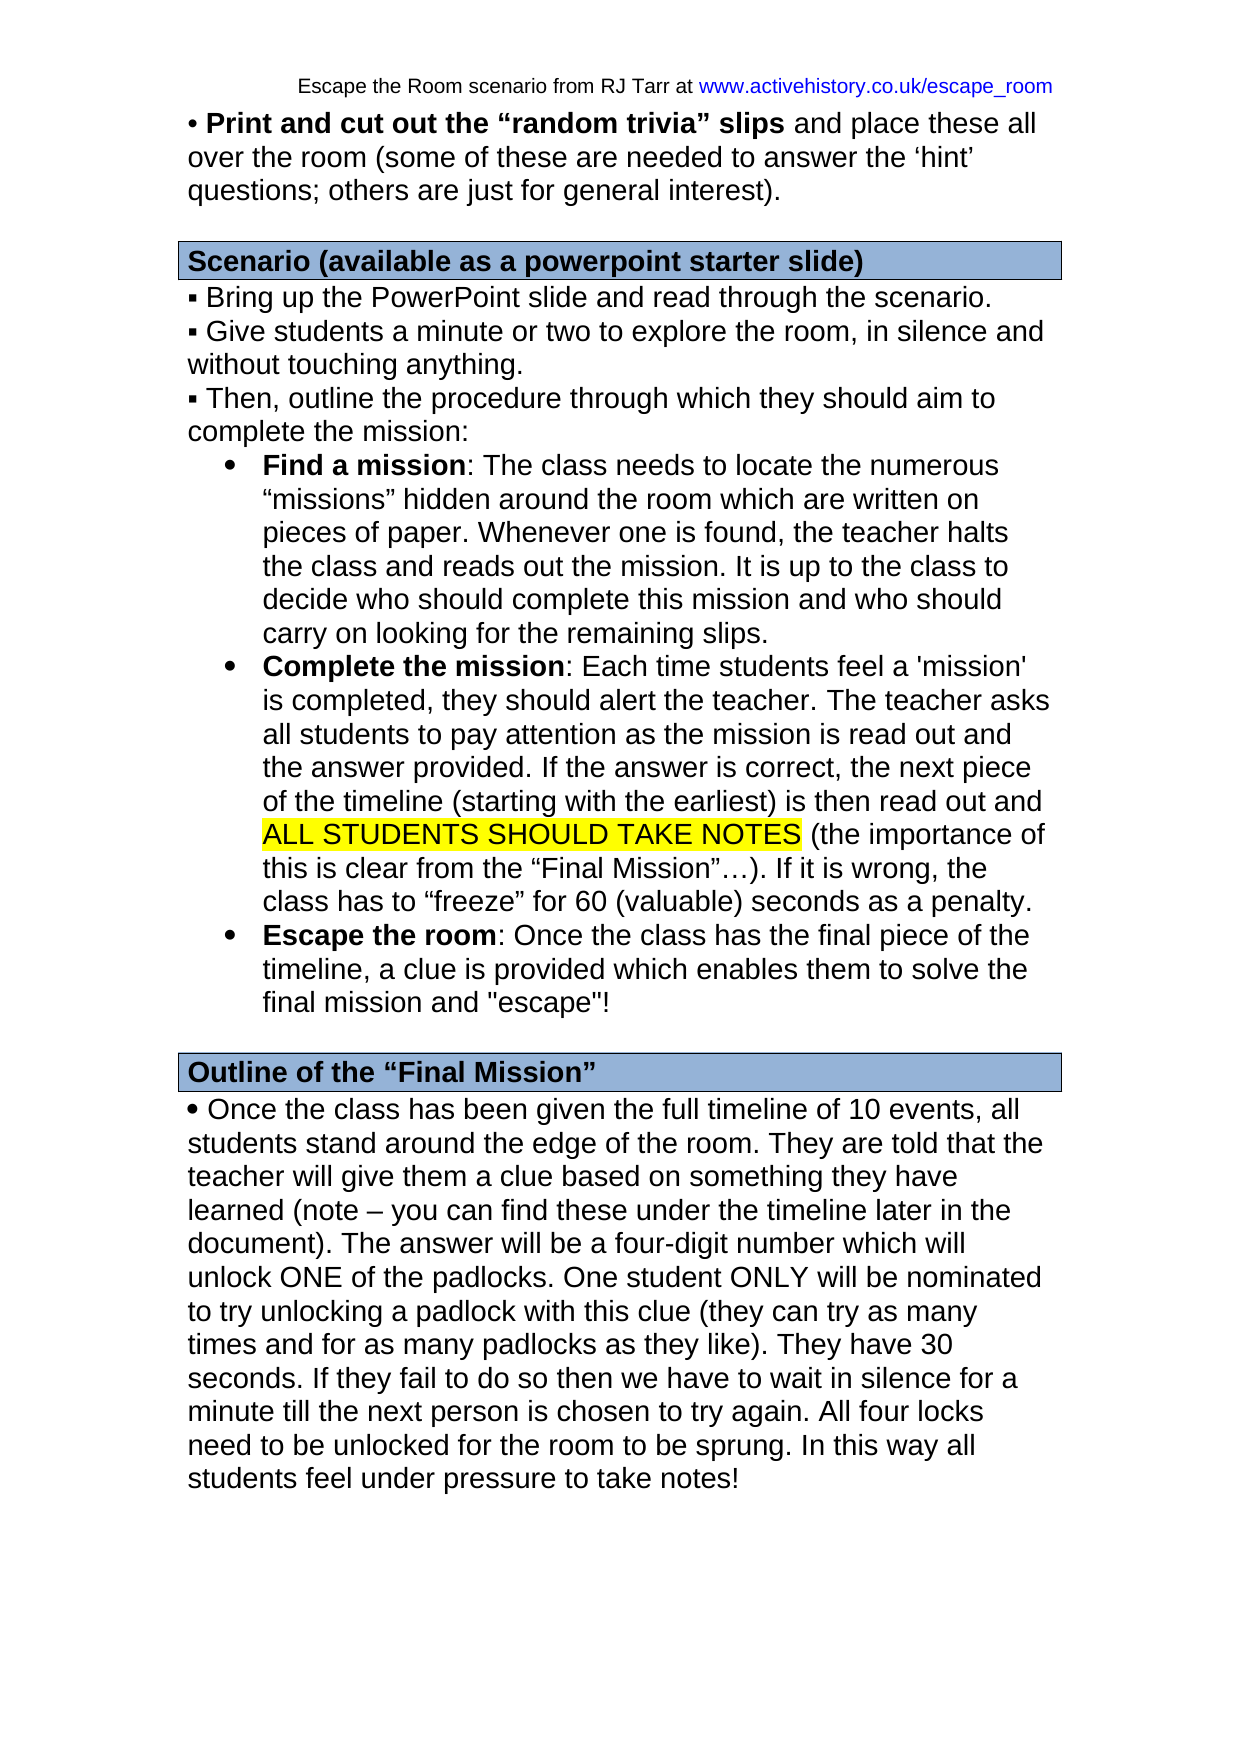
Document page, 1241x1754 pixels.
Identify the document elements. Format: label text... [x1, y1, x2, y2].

text • Print and cut out the “random trivia” slips and place these all over the room (some of these are needed to answer the ‘hint’ questions; others are just for general interest). [187, 106, 1053, 207]
list Escape the room: Once the class has the final piece of the timeline, a clue is provided which enables them to solve the final mission and "escape"! [225, 918, 1053, 1019]
text Scenario (available as a powerpoint starter slide) [179, 242, 1061, 279]
text Once the class has been given the full timeline of 10 events, all students stand around the edge of the room. They are told that the teacher will give them a clue based on something they have learned (note – you can find these under the timeline later in the document). The answer will be a four-digit number which will unlock ONE of the padlocks. One student ONLY will be nominated to try unlocking a padlock with this clue (they can try as many times and for as many padlocks as they like). They have 30 seconds. If they fail to do so then we have to wait in silence for a minute till the next person is chosen to try again. All four locks need to be unlocked for the room to be sprung. In this way all students feel under pressure to take notes! [187, 1092, 1053, 1495]
text ▪ Give students a minute or two to explore the room, in silence and without touching anything. [187, 314, 1053, 381]
text Outline of the “Final Mission” [179, 1054, 1061, 1091]
list Find a mission: The class needs to locate the numerous “missions” hidden around the room which are written on pieces of paper. Whenever one is found, the teacher halts the class and reads out the mission. It is up to the class to decide who should complete this mission and who should carry on looking for the remaining slips. [225, 448, 1053, 649]
list Complete the mission: Each time students feel a 'mission' is completed, they should alert the teacher. The teacher asks all students to pay attention as the mission is read out and the answer provided. If the answer is correct, the next piece of the timeline (starting with the earliest) is then read out and ALL STUDENTS SHOULD TAKE NOTES (the importance of this is clear from the “Final Mission”…). If it is wrong, the class has to “freeze” for 60 (valuable) seconds as a penalty. [225, 649, 1053, 918]
text ▪ Then, outline the procedure through which they should aim to complete the mission: [187, 381, 1053, 448]
text ▪ Bring up the PowerPoint slide and read through the scenario. [187, 280, 1053, 314]
